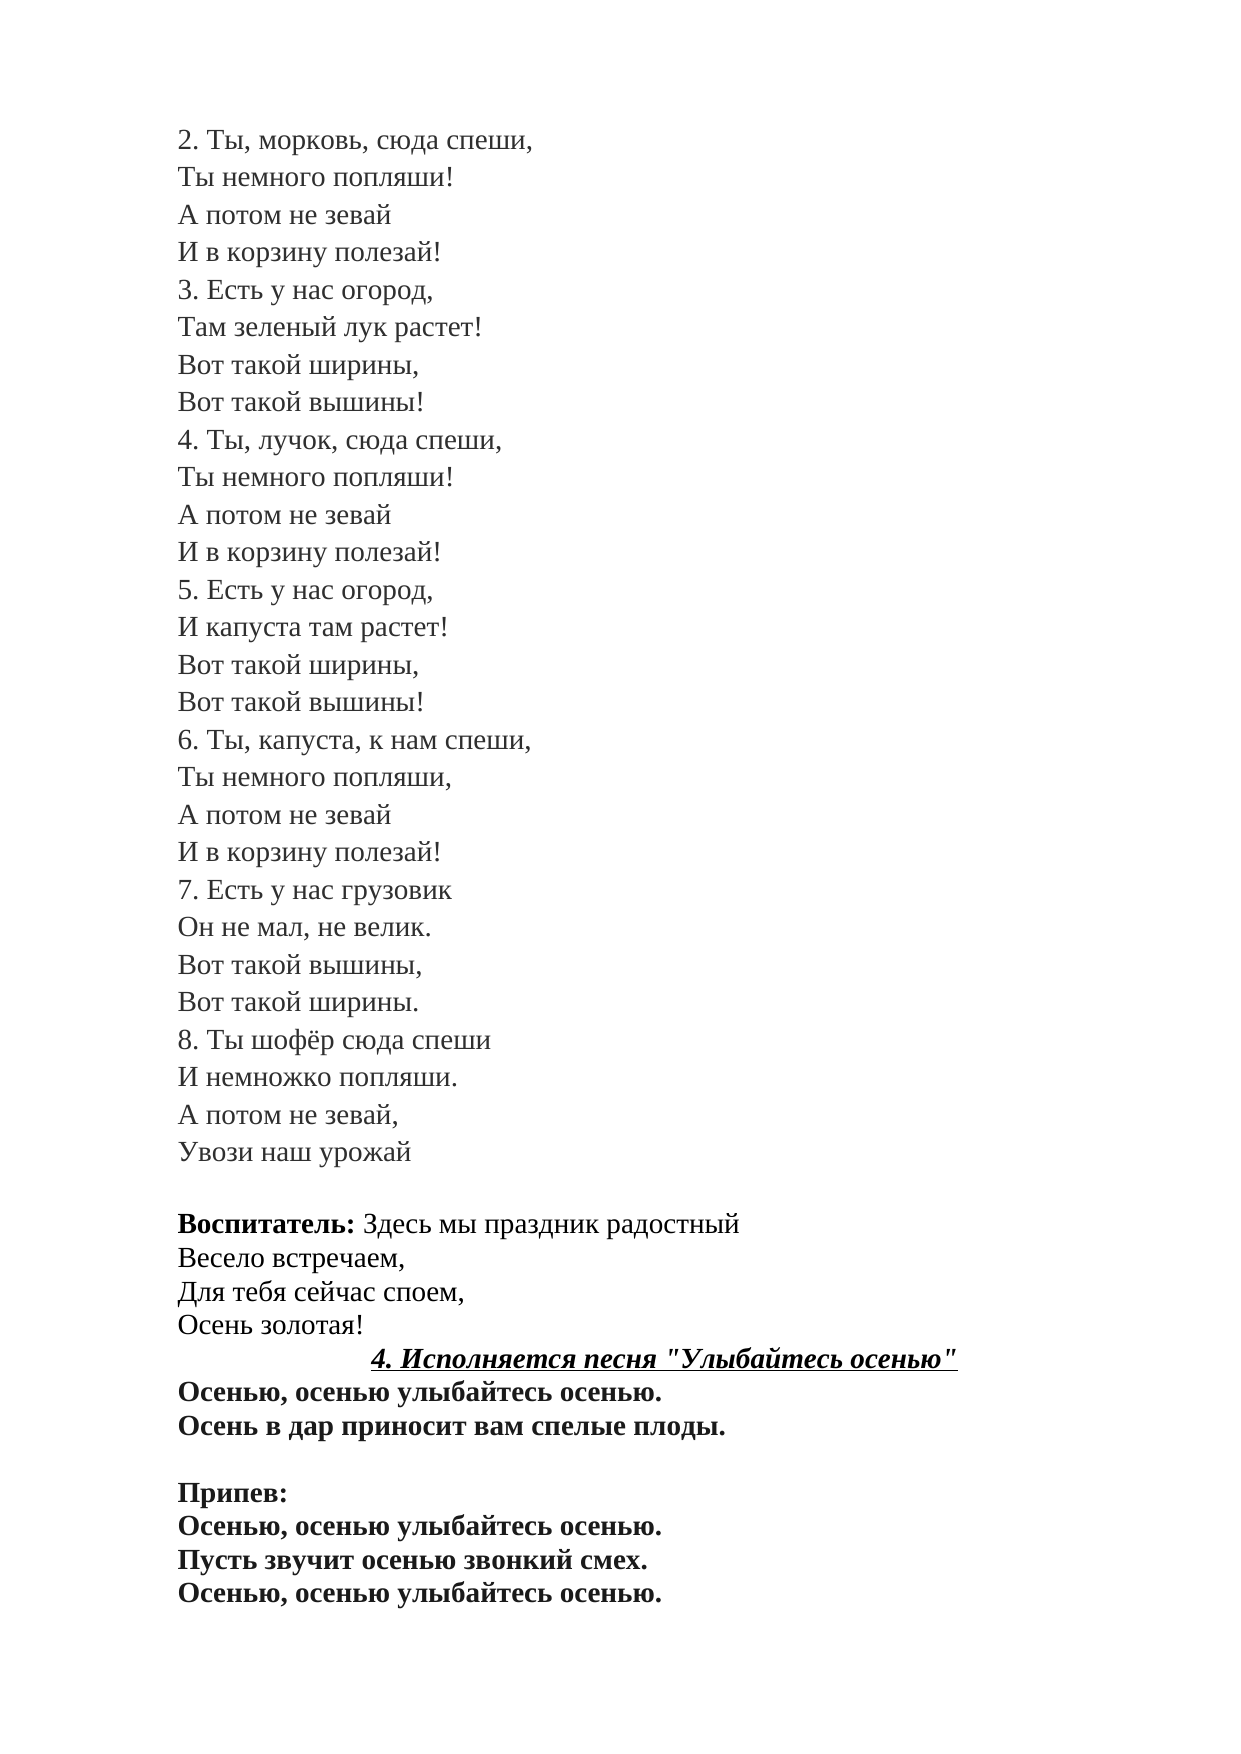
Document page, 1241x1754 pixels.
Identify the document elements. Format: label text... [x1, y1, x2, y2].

text 6. Ты, капуста, к нам спеши, [177, 718, 1152, 756]
text Вот такой вышины! [177, 381, 1152, 418]
text Ты немного попляши, [177, 756, 1152, 793]
text И в корзину полезай! [177, 531, 1152, 568]
text Вот такой вышины! [177, 681, 1152, 718]
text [177, 1374, 1152, 1609]
text Там зеленый лук растет! [177, 306, 1152, 343]
text Вот такой вышины, [177, 943, 1152, 981]
text 5. Есть у нас огород, [177, 568, 1152, 606]
text 7. Есть у нас грузовик [177, 868, 1152, 906]
text А потом не зевай [177, 793, 1152, 831]
text 4. Ты, лучок, сюда спеши, [177, 418, 1152, 456]
text Ты немного попляши! [177, 456, 1152, 493]
text 4. Исполняется песня "Улыбайтесь осенью" [177, 1341, 1152, 1374]
text Увози наш урожай [177, 1131, 1152, 1168]
text Вот такой ширины, [177, 343, 1152, 381]
text А потом не зевай, [177, 1093, 1152, 1131]
text Вот такой ширины. [177, 981, 1152, 1018]
text И немножко попляши. [177, 1056, 1152, 1093]
text И в корзину полезай! [177, 831, 1152, 868]
text И капуста там растет! [177, 606, 1152, 643]
text А потом не зевай [177, 193, 1152, 231]
text 3. Есть у нас огород, [177, 268, 1152, 306]
text И в корзину полезай! [177, 231, 1152, 268]
text А потом не зевай [177, 493, 1152, 531]
text Он не мал, не велик. [177, 906, 1152, 943]
text 8. Ты шофёр сюда спеши [177, 1018, 1152, 1056]
text Вот такой ширины, [177, 643, 1152, 681]
text Ты немного попляши! [177, 156, 1152, 193]
text 2. Ты, морковь, сюда спеши, [177, 118, 1152, 156]
text Воспитатель: Здесь мы праздник радостный Весело встречаем, Для тебя сейчас споем, Осень золотая! [177, 1207, 1152, 1341]
